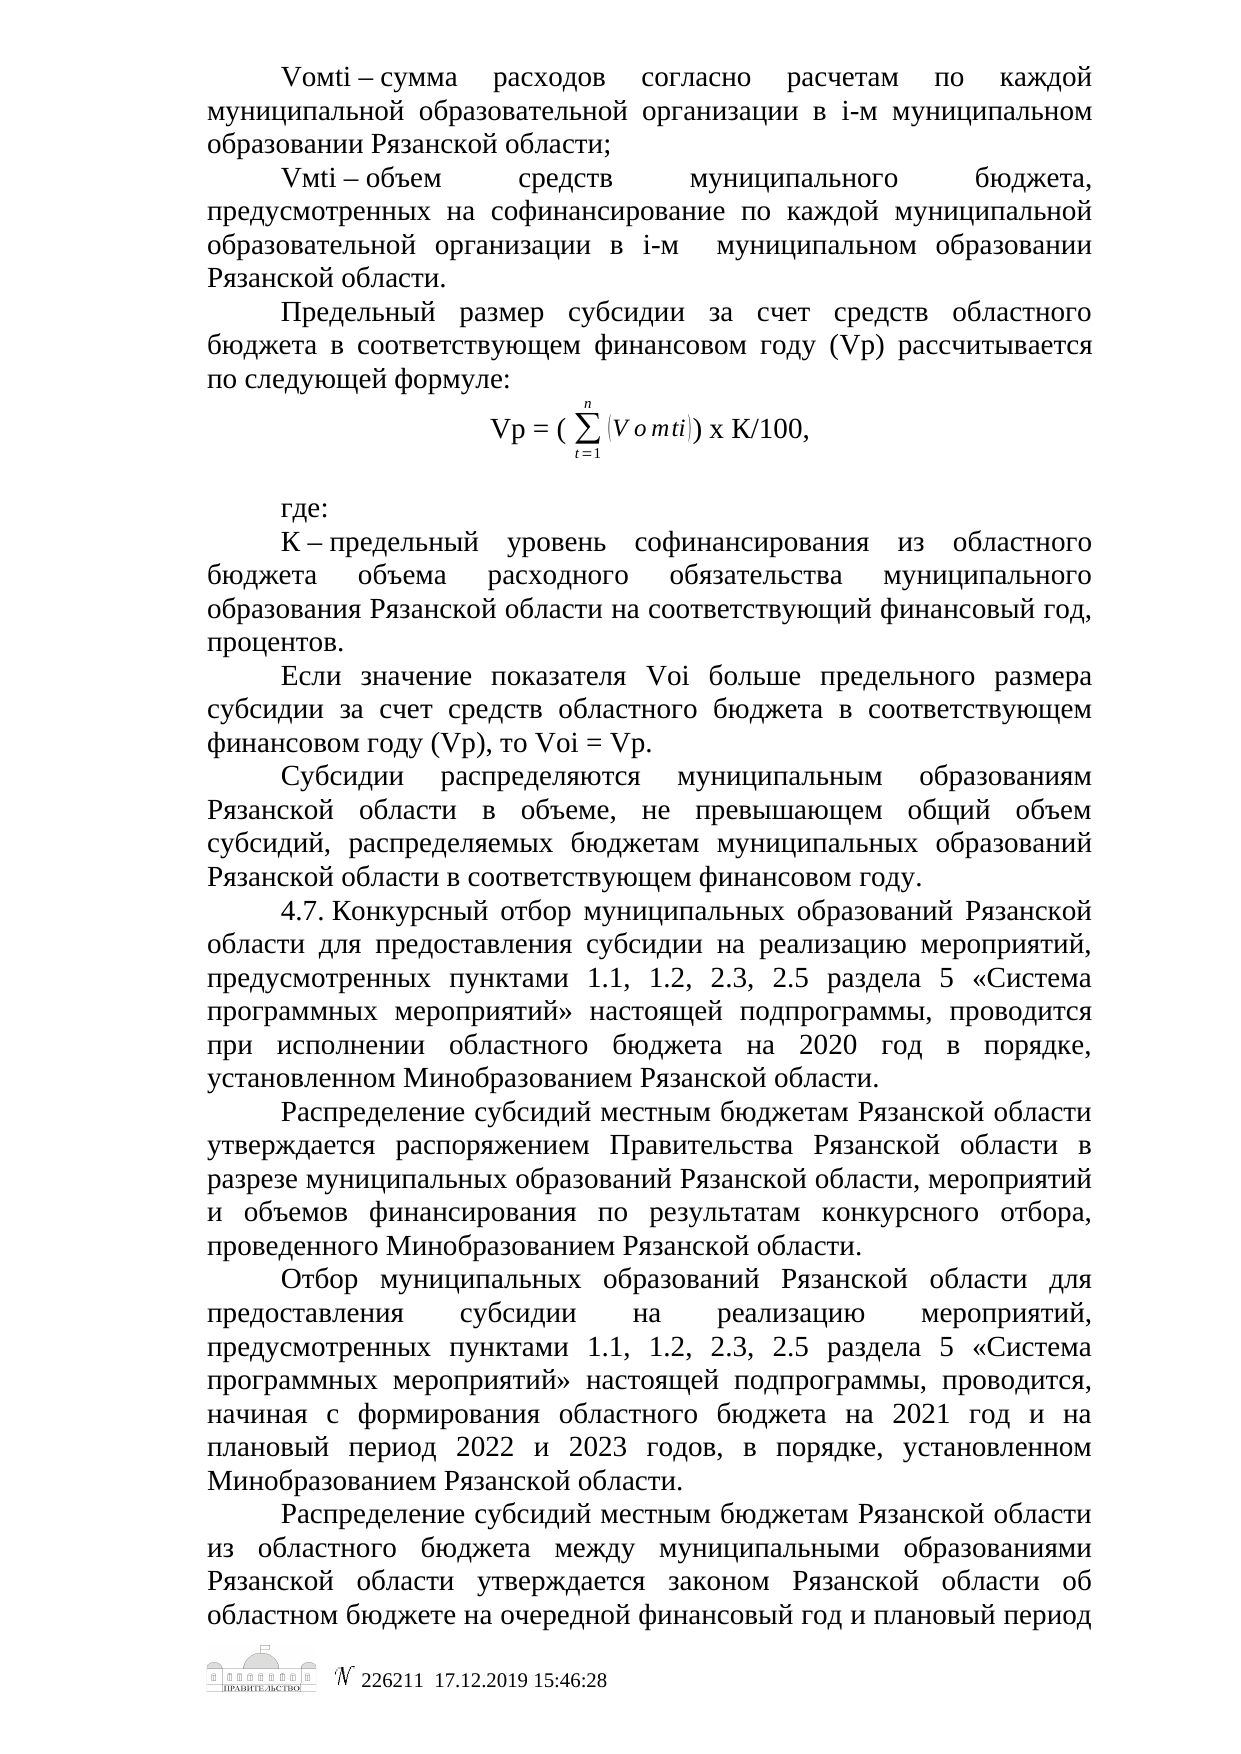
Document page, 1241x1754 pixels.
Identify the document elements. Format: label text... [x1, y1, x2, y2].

text Отбор муниципальных образований Рязанской области для предоставления субсидии на реализацию мероприятий, предусмотренных пунктами 1.1, 1.2, 2.3, 2.5 раздела 5 «Система программных мероприятий» настоящей подпрограммы, проводится, начиная с формирования областного бюджета на 2021 год и на плановый период 2022 и 2023 годов, в порядке, установленном Минобразованием Рязанской области. [207, 1262, 1093, 1496]
text Vмti – объем средств муниципального бюджета, предусмотренных на софинансирование по каждой муниципальной образовательной организации в i-м муниципальном образовании Рязанской области. [207, 160, 1093, 294]
text Если значение показателя Vоi больше предельного размера субсидии за счет средств областного бюджета в соответствующем финансовом году (Vp), то Vоi = Vp. [207, 658, 1093, 758]
text Распределение субсидий местным бюджетам Рязанской области утверждается распоряжением Правительства Рязанской области в разрезе муниципальных образований Рязанской области, мероприятий и объемов финансирования по результатам конкурсного отбора, проведенного Минобразованием Рязанской области. [207, 1094, 1093, 1262]
picture [206, 1645, 317, 1692]
text Субсидии распределяются муниципальным образованиям Рязанской области в объеме, не превышающем общий объем субсидий, распределяемых бюджетам муниципальных образований Рязанской области в соответствующем финансовом году. [207, 758, 1093, 893]
text Vp = ( ) х К/100, [207, 394, 1093, 462]
text Предельный размер субсидии за счет средств областного бюджета в соответствующем финансовом году (Vp) рассчитывается по следующей формуле: [207, 294, 1093, 394]
text Vомti – сумма расходов согласно расчетам по каждой муниципальной образовательной организации в i-м муниципальном образовании Рязанской области; [207, 59, 1093, 160]
text К – предельный уровень софинансирования из областного бюджета объема расходного обязательства муниципального образования Рязанской области на соответствующий финансовый год, процентов. [207, 524, 1093, 658]
text 4.7. Конкурсный отбор муниципальных образований Рязанской области для предоставления субсидии на реализацию мероприятий, предусмотренных пунктами 1.1, 1.2, 2.3, 2.5 раздела 5 «Система программных мероприятий» настоящей подпрограммы, проводится при исполнении областного бюджета на 2020 год в порядке, установленном Минобразованием Рязанской области. [207, 893, 1093, 1094]
picture [330, 1663, 359, 1687]
text где: [207, 490, 1093, 524]
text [207, 1496, 1093, 1631]
